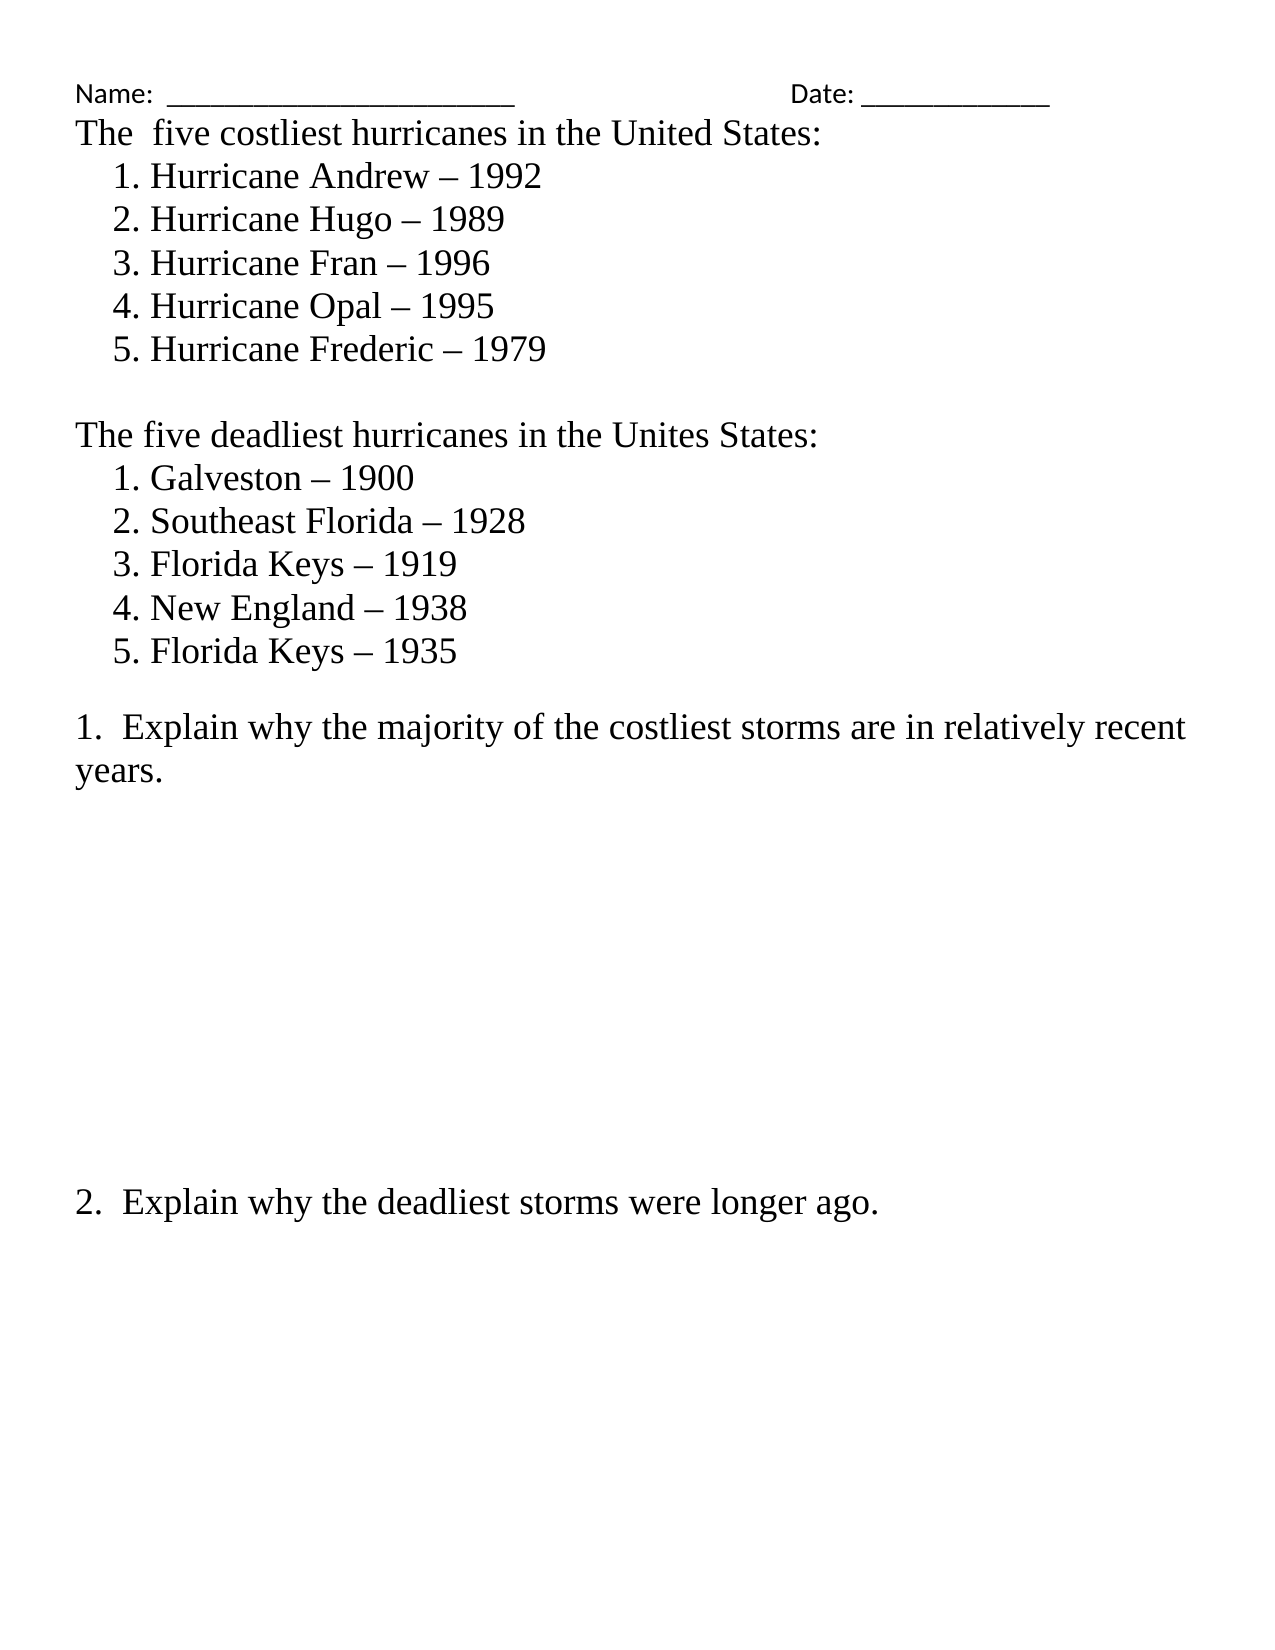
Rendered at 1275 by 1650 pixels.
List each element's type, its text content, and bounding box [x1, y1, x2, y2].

list New England – 1938 [112, 585, 1200, 628]
text 1. Explain why the majority of the costliest storms are in relatively recent years. [75, 705, 1200, 791]
list Hurricane Andrew – 1992 [112, 154, 1200, 197]
list Galveston – 1900 [112, 456, 1200, 499]
list Southeast Florida – 1928 [112, 499, 1200, 542]
list Hurricane Opal – 1995 [112, 283, 1200, 326]
text 2. Explain why the deadliest storms were longer ago. [75, 1179, 1200, 1222]
text The five costliest hurricanes in the United States: [75, 111, 1200, 154]
list Florida Keys – 1919 [112, 542, 1200, 585]
text The five deadliest hurricanes in the Unites States: [75, 412, 1200, 456]
list Hurricane Fran – 1996 [112, 240, 1200, 283]
list Hurricane Frederic – 1979 [112, 326, 1200, 369]
list Hurricane Hugo – 1989 [112, 197, 1200, 240]
list Florida Keys – 1935 [112, 628, 1200, 671]
